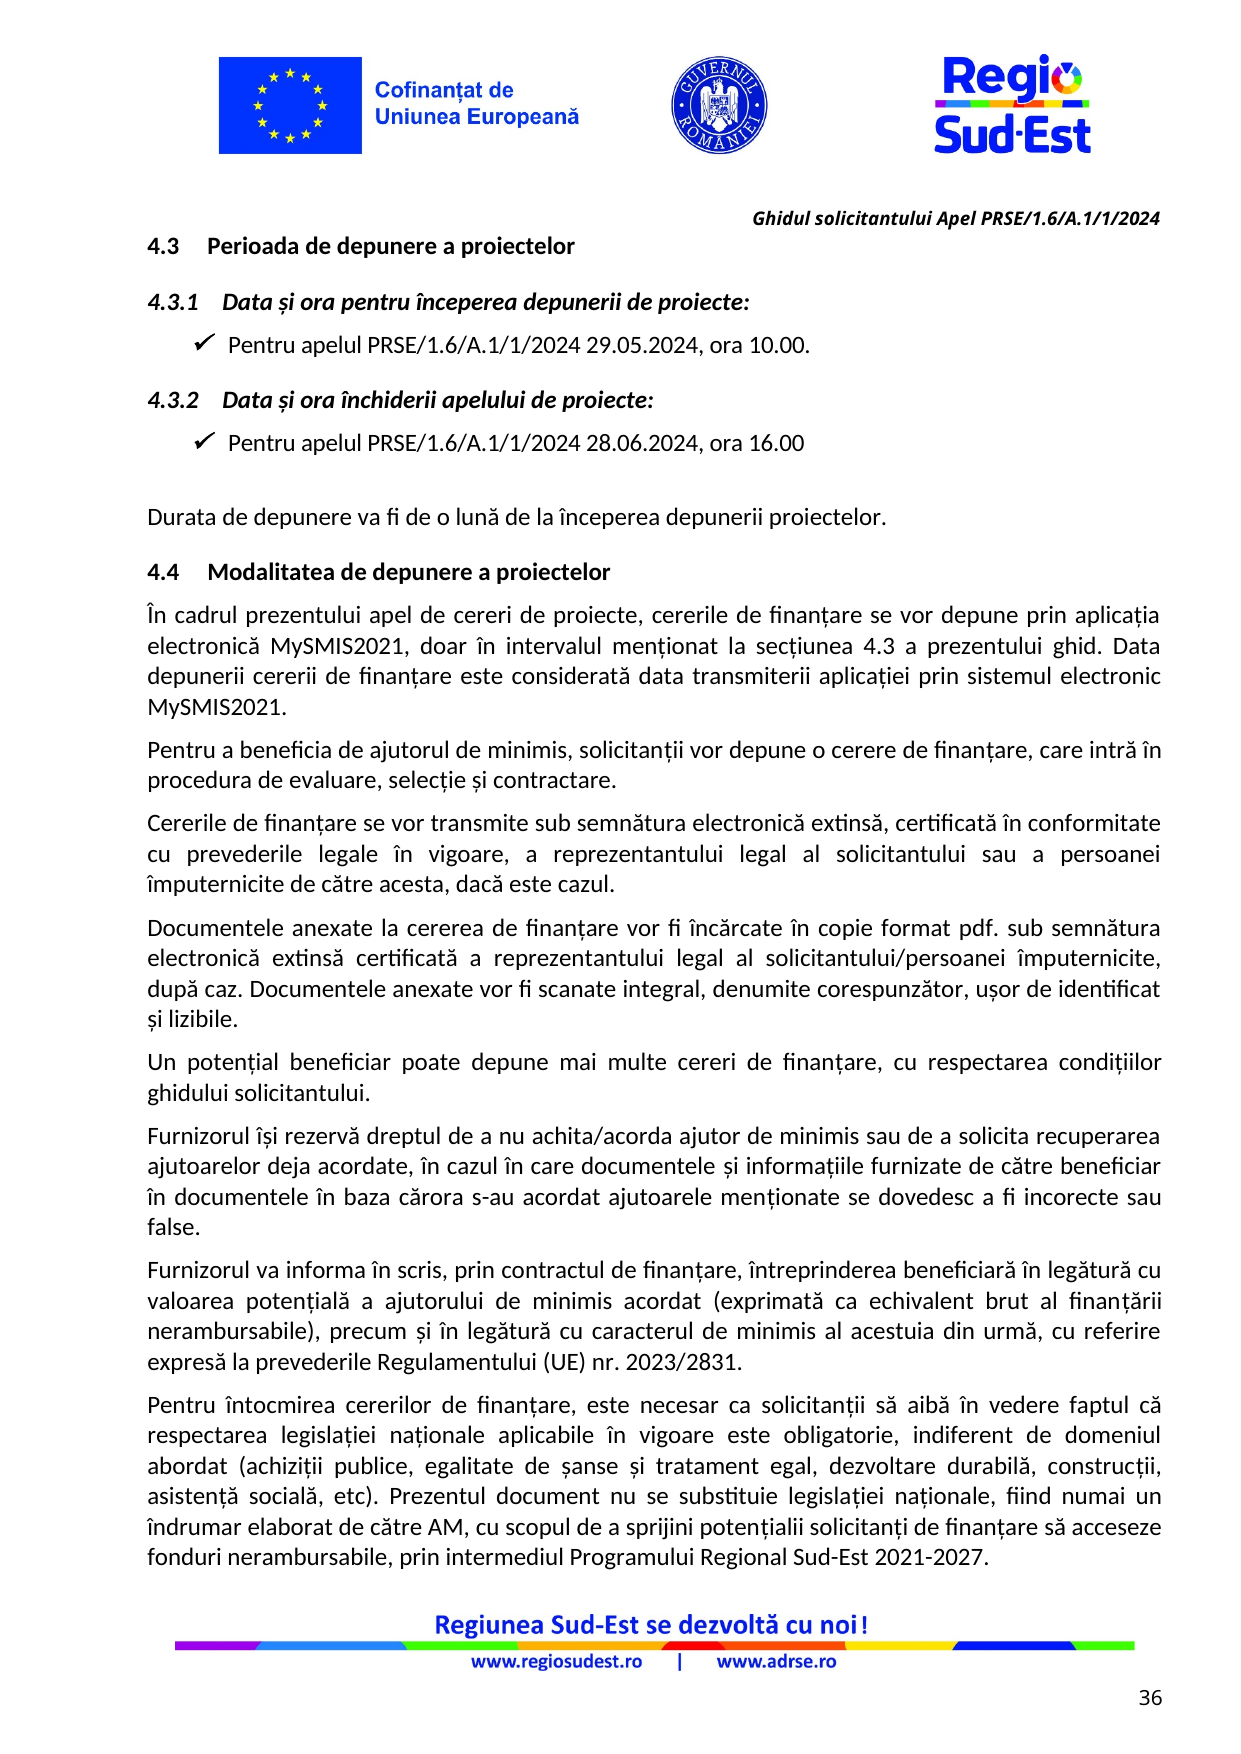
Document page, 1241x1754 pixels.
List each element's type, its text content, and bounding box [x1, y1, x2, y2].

list Pentru apelul PRSE/1.6/A.1/1/2024 28.06.2024, ora 16.00 [190, 427, 1157, 458]
subtitle Perioada de depunere a proiectelor [147, 230, 1162, 261]
text Durata de depunere va fi de o lună de la începerea depunerii proiectelor. [147, 501, 1162, 531]
text Furnizorul îşi rezervă dreptul de a nu achita/acorda ajutor de minimis sau de a solicita recuperarea ajutoarelor deja acordate, în cazul în care documentele şi informaţiile furnizate de către beneficiar în documentele în baza cărora s-au acordat ajutoarele menţionate se dovedesc a fi incorecte sau false. [147, 1120, 1162, 1242]
text Cererile de finanțare se vor transmite sub semnătura electronică extinsă, certificată în conformitate cu prevederile legale în vigoare, a reprezentantului legal al solicitantului sau a persoanei împuternicite de către acesta, dacă este cazul. [147, 808, 1162, 899]
text Un potenţial beneficiar poate depune mai multe cereri de finanţare, cu respectarea condițiilor ghidului solicitantului. [147, 1046, 1162, 1107]
text Documentele anexate la cererea de finanțare vor fi încărcate în copie format pdf. sub semnătura electronică extinsă certificată a reprezentantului legal al solicitantului/persoanei împuternicite, după caz. Documentele anexate vor fi scanate integral, denumite corespunzător, ușor de identificat și lizibile. [147, 912, 1162, 1034]
subtitle Modalitatea de depunere a proiectelor [147, 556, 1162, 587]
list Pentru apelul PRSE/1.6/A.1/1/2024 29.05.2024, ora 10.00. [190, 329, 1157, 359]
subtitle Data și ora pentru începerea depunerii de proiecte: [147, 286, 1162, 316]
text Furnizorul va informa în scris, prin contractul de finanţare, întreprinderea beneficiară în legătură cu valoarea potenţială a ajutorului de minimis acordat (exprimată ca echivalent brut al finanţării nerambursabile), precum şi în legătură cu caracterul de minimis al acestuia din urmă, cu referire expresă la prevederile Regulamentului (UE) nr. 2023/2831. [147, 1254, 1162, 1376]
text Pentru a beneficia de ajutorul de minimis, solicitanţii vor depune o cerere de finanţare, care intră în procedura de evaluare, selecţie şi contractare. [147, 734, 1162, 795]
text Pentru întocmirea cererilor de finanţare, este necesar ca solicitanţii să aibă în vedere faptul că respectarea legislaţiei naţionale aplicabile în vigoare este obligatorie, indiferent de domeniul abordat (achiziţii publice, egalitate de şanse şi tratament egal, dezvoltare durabilă, construcţii, asistenţă socială, etc). Prezentul document nu se substituie legislaţiei naţionale, fiind numai un îndrumar elaborat de către AM, cu scopul de a sprijini potenţialii solicitanţi de finanţare să acceseze fonduri nerambursabile, prin intermediul Programului Regional Sud-Est 2021-2027. [147, 1389, 1162, 1572]
text În cadrul prezentului apel de cereri de proiecte, cererile de finanțare se vor depune prin aplicația electronică MySMIS2021, doar în intervalul menționat la secțiunea 4.3 a prezentului ghid. Data depunerii cererii de finanțare este considerată data transmiterii aplicației prin sistemul electronic MySMIS2021. [147, 599, 1162, 722]
subtitle Data și ora închiderii apelului de proiecte: [147, 384, 1162, 415]
picture [175, 1614, 1135, 1671]
picture [218, 54, 1091, 155]
